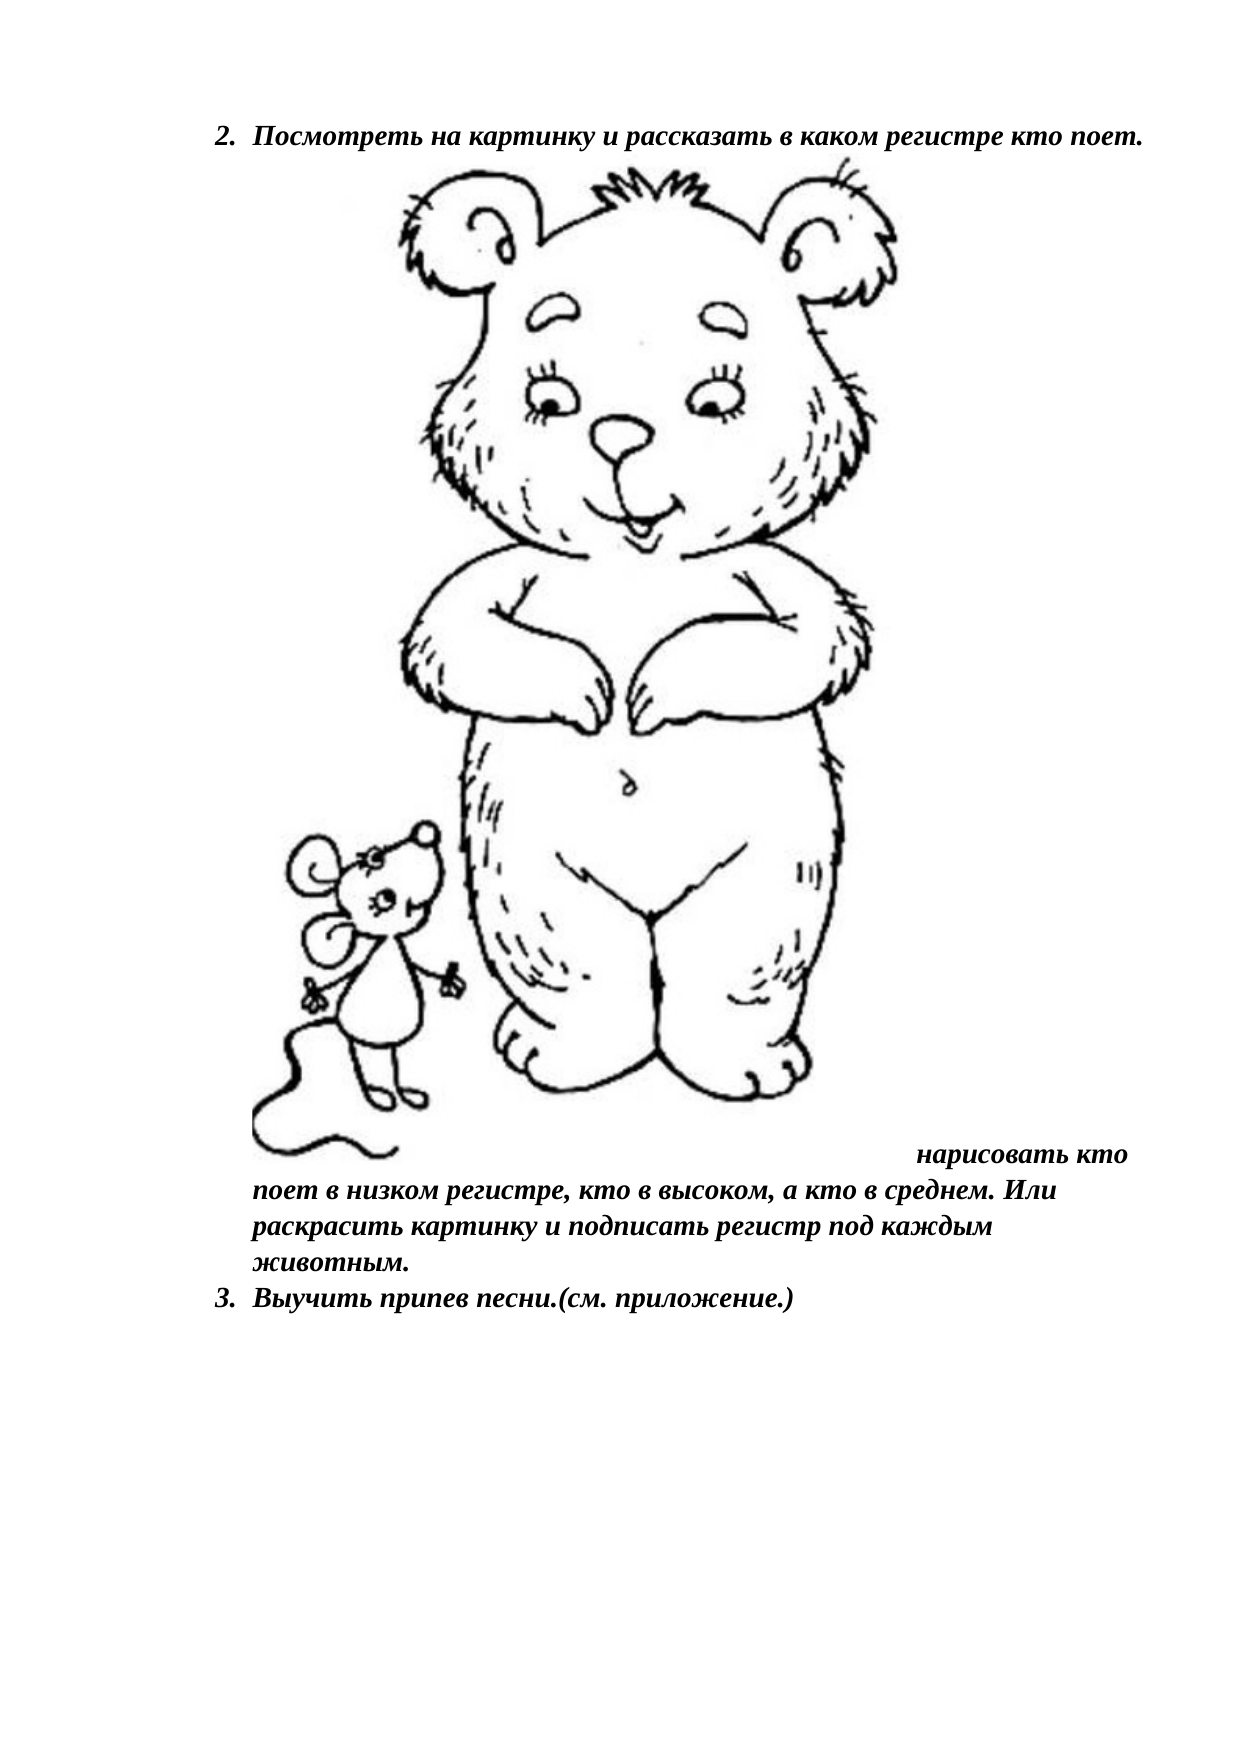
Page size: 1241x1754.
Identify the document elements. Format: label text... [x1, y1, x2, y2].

list Выучить припев песни.(см. приложение.) [215, 1281, 1152, 1314]
picture [252, 153, 917, 1164]
